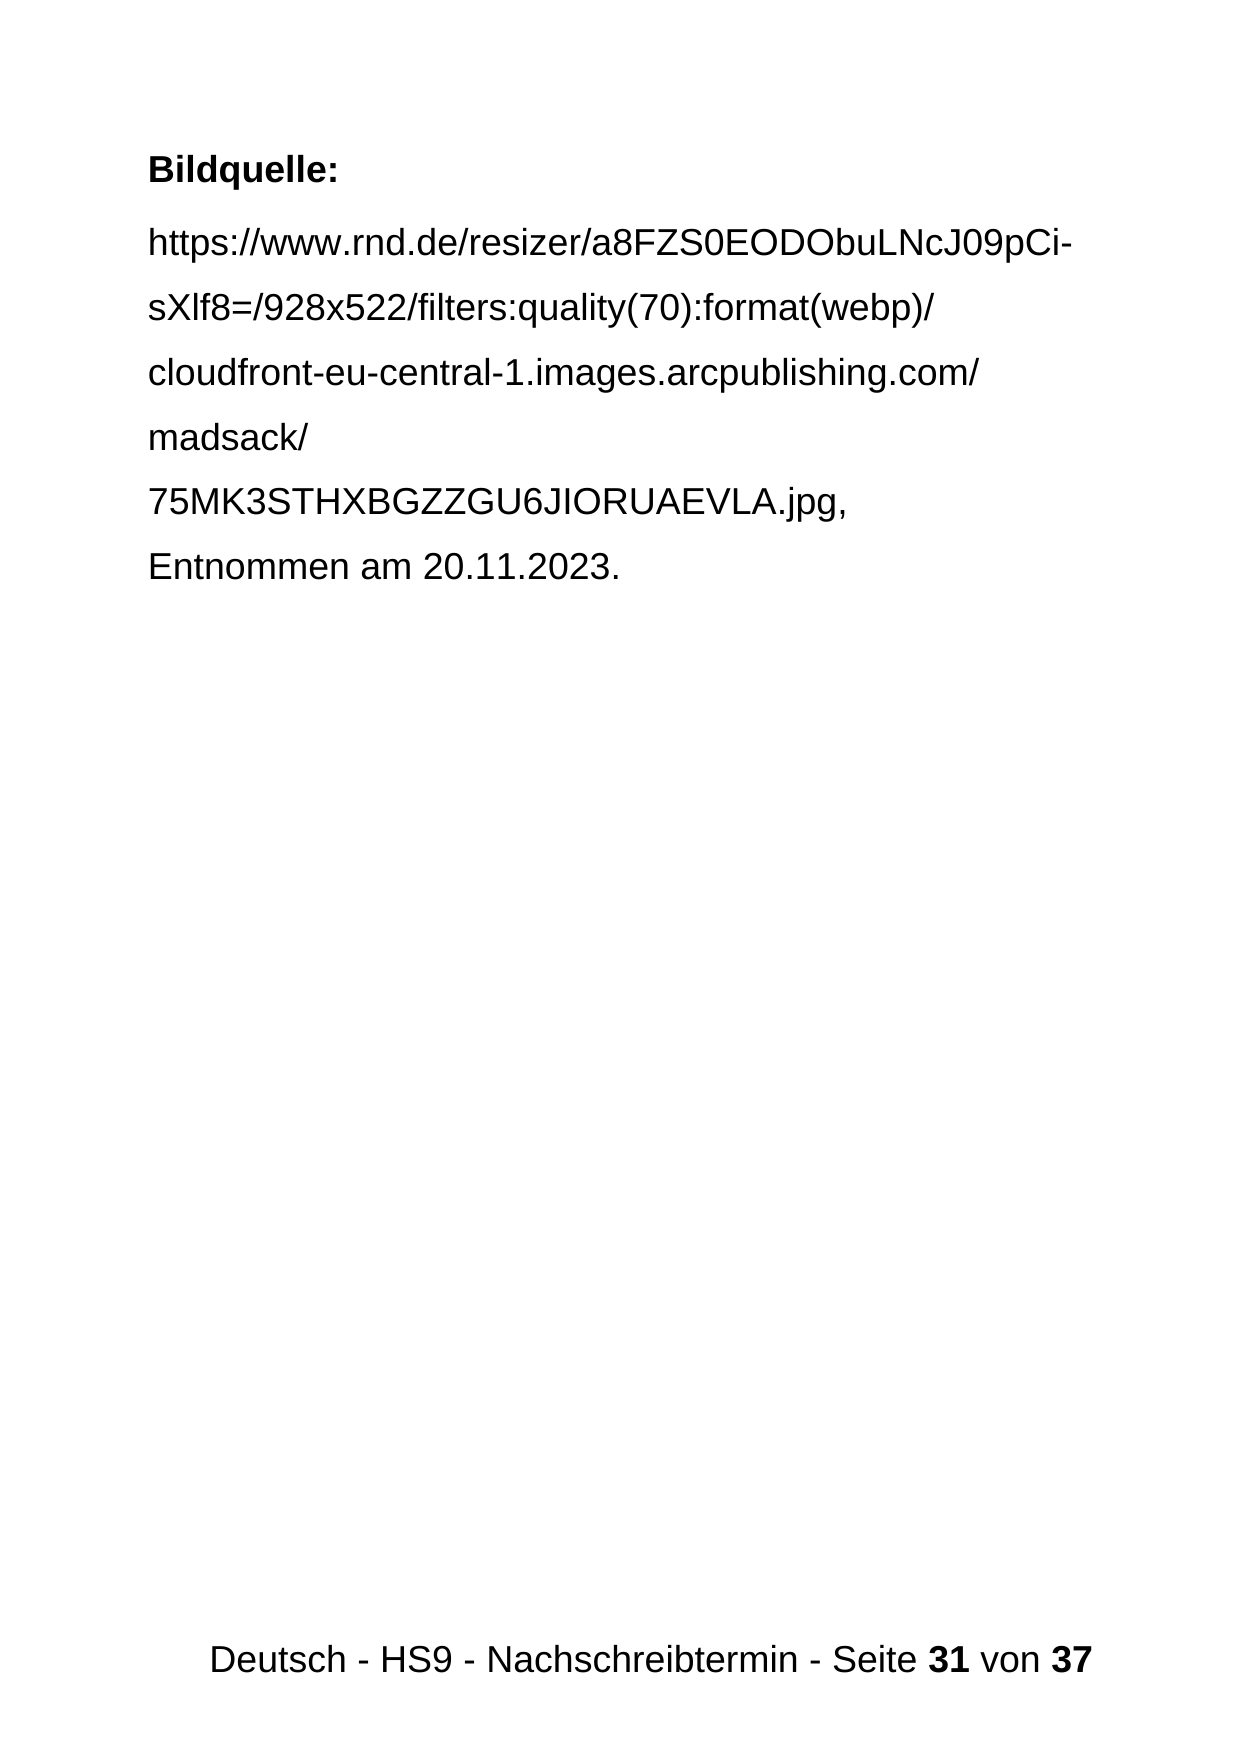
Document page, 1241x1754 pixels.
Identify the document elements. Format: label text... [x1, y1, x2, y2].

subtitle Bildquelle: [148, 148, 1093, 191]
text https://www.rnd.de/resizer/a8FZS0EODObuLNcJ09pCi-sXlf8=/928x522/filters:quality(70):format(webp)/cloudfront-eu-central-1.images.arcpublishing.com/madsack/ 75MK3STHXBGZZGU6JIORUAEVLA.jpg, Entnommen am 20.11.2023. [148, 221, 1093, 587]
